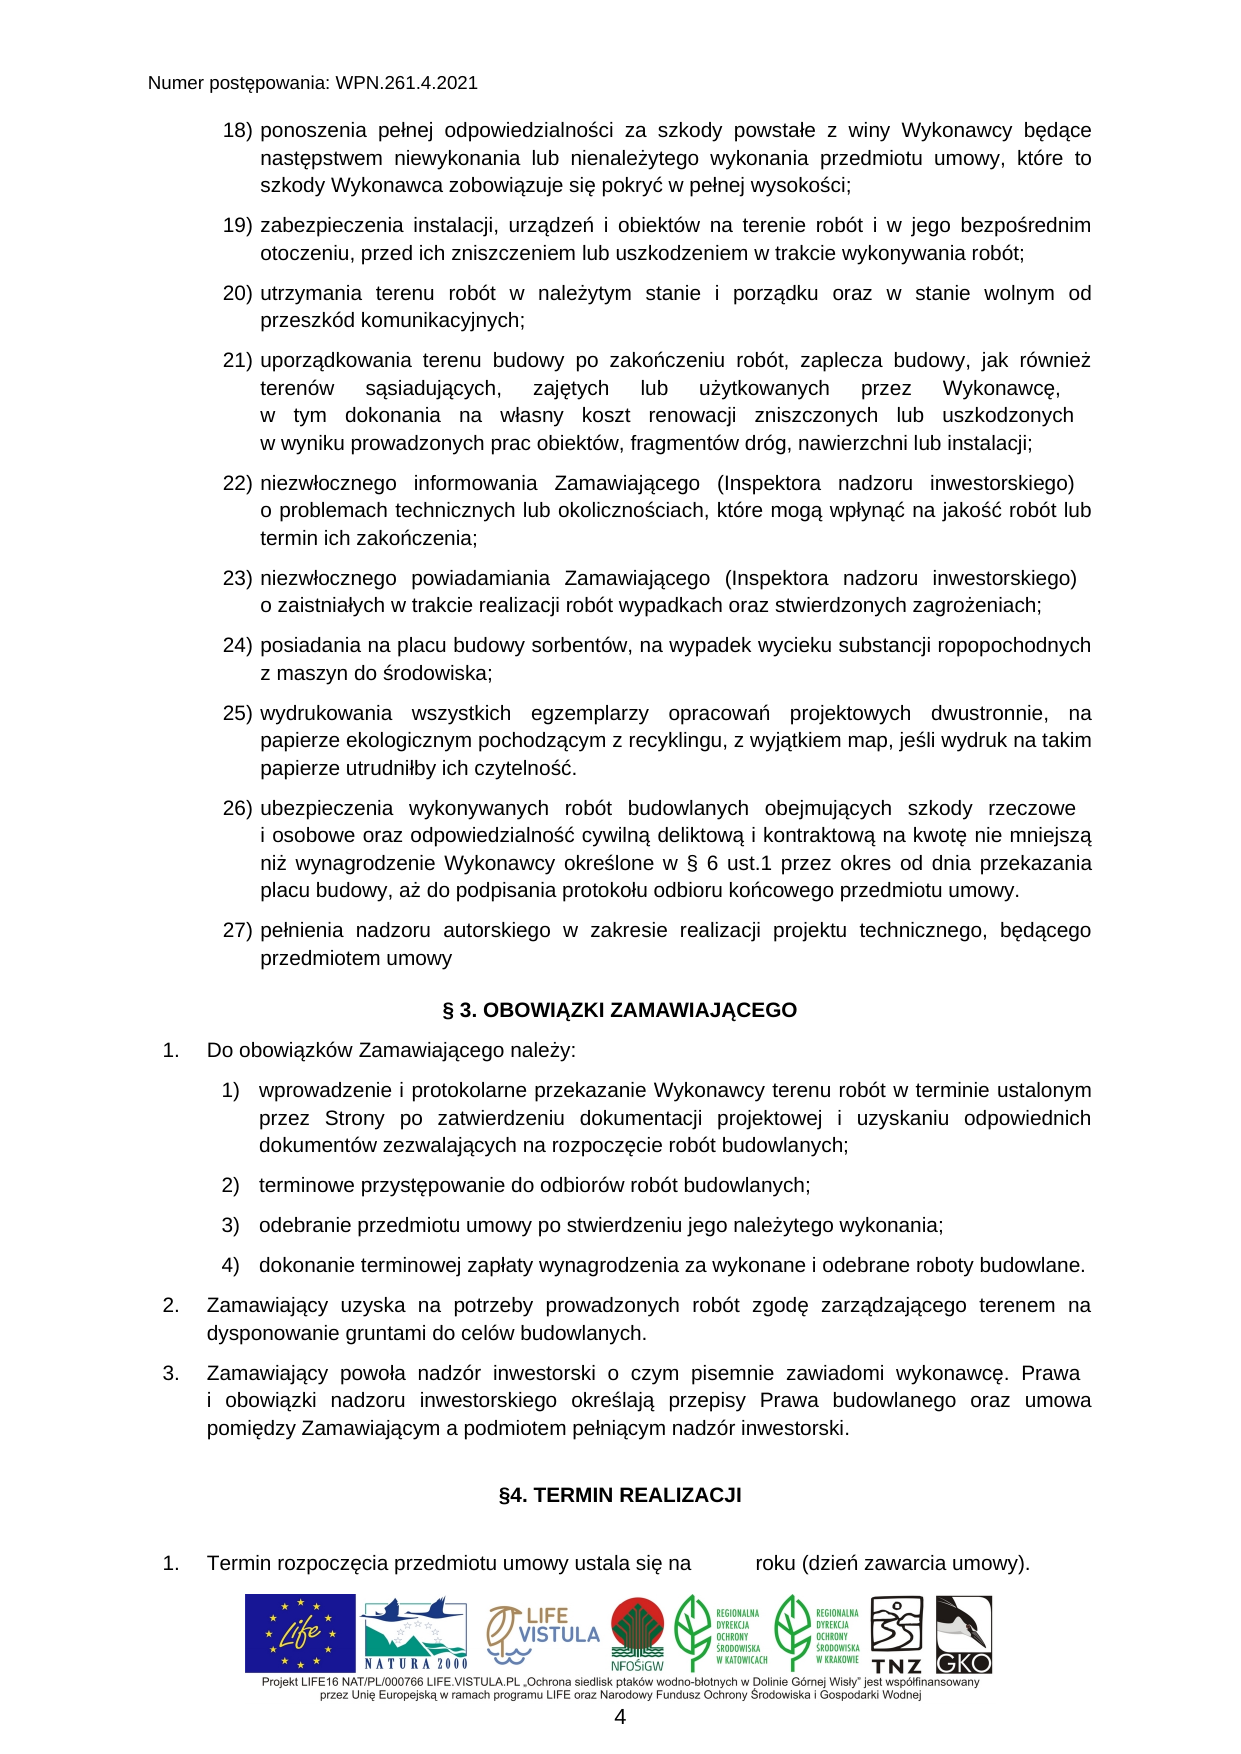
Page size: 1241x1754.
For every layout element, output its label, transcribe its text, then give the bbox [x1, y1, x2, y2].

list ubezpieczenia wykonywanych robót budowlanych obejmujących szkody rzeczowe i osobowe oraz odpowiedzialność cywilną deliktową i kontraktową na kwotę nie mniejszą niż wynagrodzenie Wykonawcy określone w § 6 ust.1 przez okres od dnia przekazania placu budowy, aż do podpisania protokołu odbioru końcowego przedmiotu umowy. [223, 796, 1093, 902]
list terminowe przystępowanie do odbiorów robót budowlanych; [221, 1173, 1093, 1197]
list niezwłocznego informowania Zamawiającego (Inspektora nadzoru inwestorskiego) o problemach technicznych lub okolicznościach, które mogą wpłynąć na jakość robót lub termin ich zakończenia; [223, 471, 1093, 550]
list uporządkowania terenu budowy po zakończeniu robót, zaplecza budowy, jak również terenów sąsiadujących, zajętych lub użytkowanych przez Wykonawcę, w tym dokonania na własny koszt renowacji zniszczonych lub uszkodzonych w wyniku prowadzonych prac obiektów, fragmentów dróg, nawierzchni lub instalacji; [223, 348, 1093, 455]
list pełnienia nadzoru autorskiego w zakresie realizacji projektu technicznego, będącego przedmiotem umowy [223, 918, 1093, 970]
list posiadania na placu budowy sorbentów, na wypadek wycieku substancji ropopochodnych z maszyn do środowiska; [223, 633, 1093, 685]
list dokonanie terminowej zapłaty wynagrodzenia za wykonane i odebrane roboty budowlane. [221, 1253, 1093, 1277]
list zabezpieczenia instalacji, urządzeń i obiektów na terenie robót i w jego bezpośrednim otoczeniu, przed ich zniszczeniem lub uszkodzeniem w trakcie wykonywania robót; [223, 213, 1093, 265]
list utrzymania terenu robót w należytym stanie i porządku oraz w stanie wolnym od przeszkód komunikacyjnych; [223, 281, 1093, 332]
list ponoszenia pełnej odpowiedzialności za szkody powstałe z winy Wykonawcy będące następstwem niewykonania lub nienależytego wykonania przedmiotu umowy, które to szkody Wykonawca zobowiązuje się pokryć w pełnej wysokości; [223, 118, 1093, 197]
list Termin rozpoczęcia przedmiotu umowy ustala się na roku (dzień zawarcia umowy). [162, 1551, 1093, 1575]
subtitle § 3. OBOWIĄZKI ZAMAWIAJĄCEGO [148, 998, 1093, 1022]
subtitle §4. TERMIN REALIZACJI [148, 1483, 1093, 1535]
list wprowadzenie i protokolarne przekazanie Wykonawcy terenu robót w terminie ustalonym przez Strony po zatwierdzeniu dokumentacji projektowej i uzyskaniu odpowiednich dokumentów zezwalających na rozpoczęcie robót budowlanych; [221, 1078, 1093, 1157]
list niezwłocznego powiadamiania Zamawiającego (Inspektora nadzoru inwestorskiego) o zaistniałych w trakcie realizacji robót wypadkach oraz stwierdzonych zagrożeniach; [223, 566, 1093, 617]
list odebranie przedmiotu umowy po stwierdzeniu jego należytego wykonania; [221, 1213, 1093, 1237]
picture [245, 1594, 995, 1704]
list wydrukowania wszystkich egzemplarzy opracowań projektowych dwustronnie, na papierze ekologicznym pochodzącym z recyklingu, z wyjątkiem map, jeśli wydruk na takim papierze utrudniłby ich czytelność. [223, 701, 1093, 780]
list Do obowiązków Zamawiającego należy: [162, 1038, 1093, 1062]
list Zamawiający uzyska na potrzeby prowadzonych robót zgodę zarządzającego terenem na dysponowanie gruntami do celów budowlanych. [162, 1293, 1093, 1345]
list Zamawiający powoła nadzór inwestorski o czym pisemnie zawiadomi wykonawcę. Prawa i obowiązki nadzoru inwestorskiego określają przepisy Prawa budowlanego oraz umowa pomiędzy Zamawiającym a podmiotem pełniącym nadzór inwestorski. [162, 1361, 1093, 1440]
